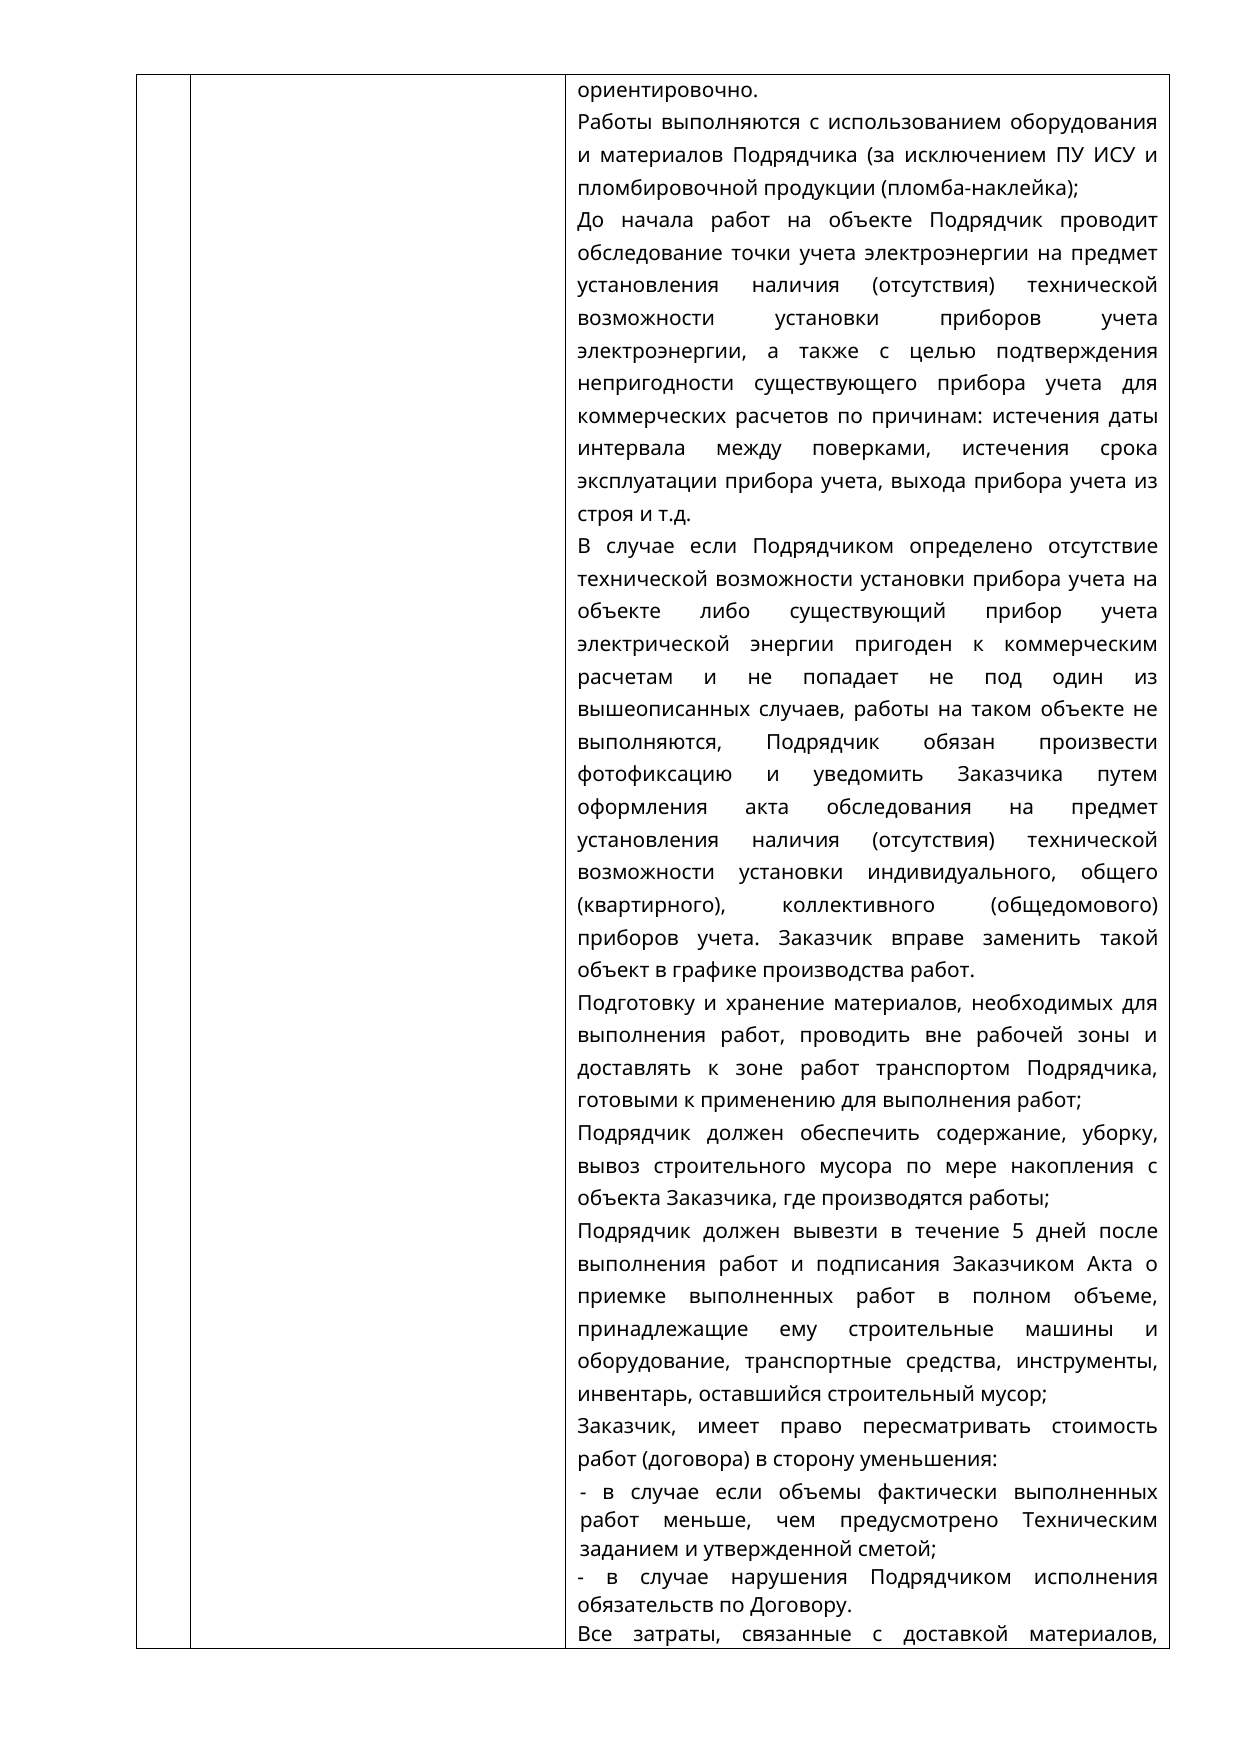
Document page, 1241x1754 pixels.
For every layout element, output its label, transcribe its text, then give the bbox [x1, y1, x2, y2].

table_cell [566, 75, 1169, 1647]
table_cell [191, 75, 565, 1647]
table_cell 4 [137, 75, 190, 1647]
